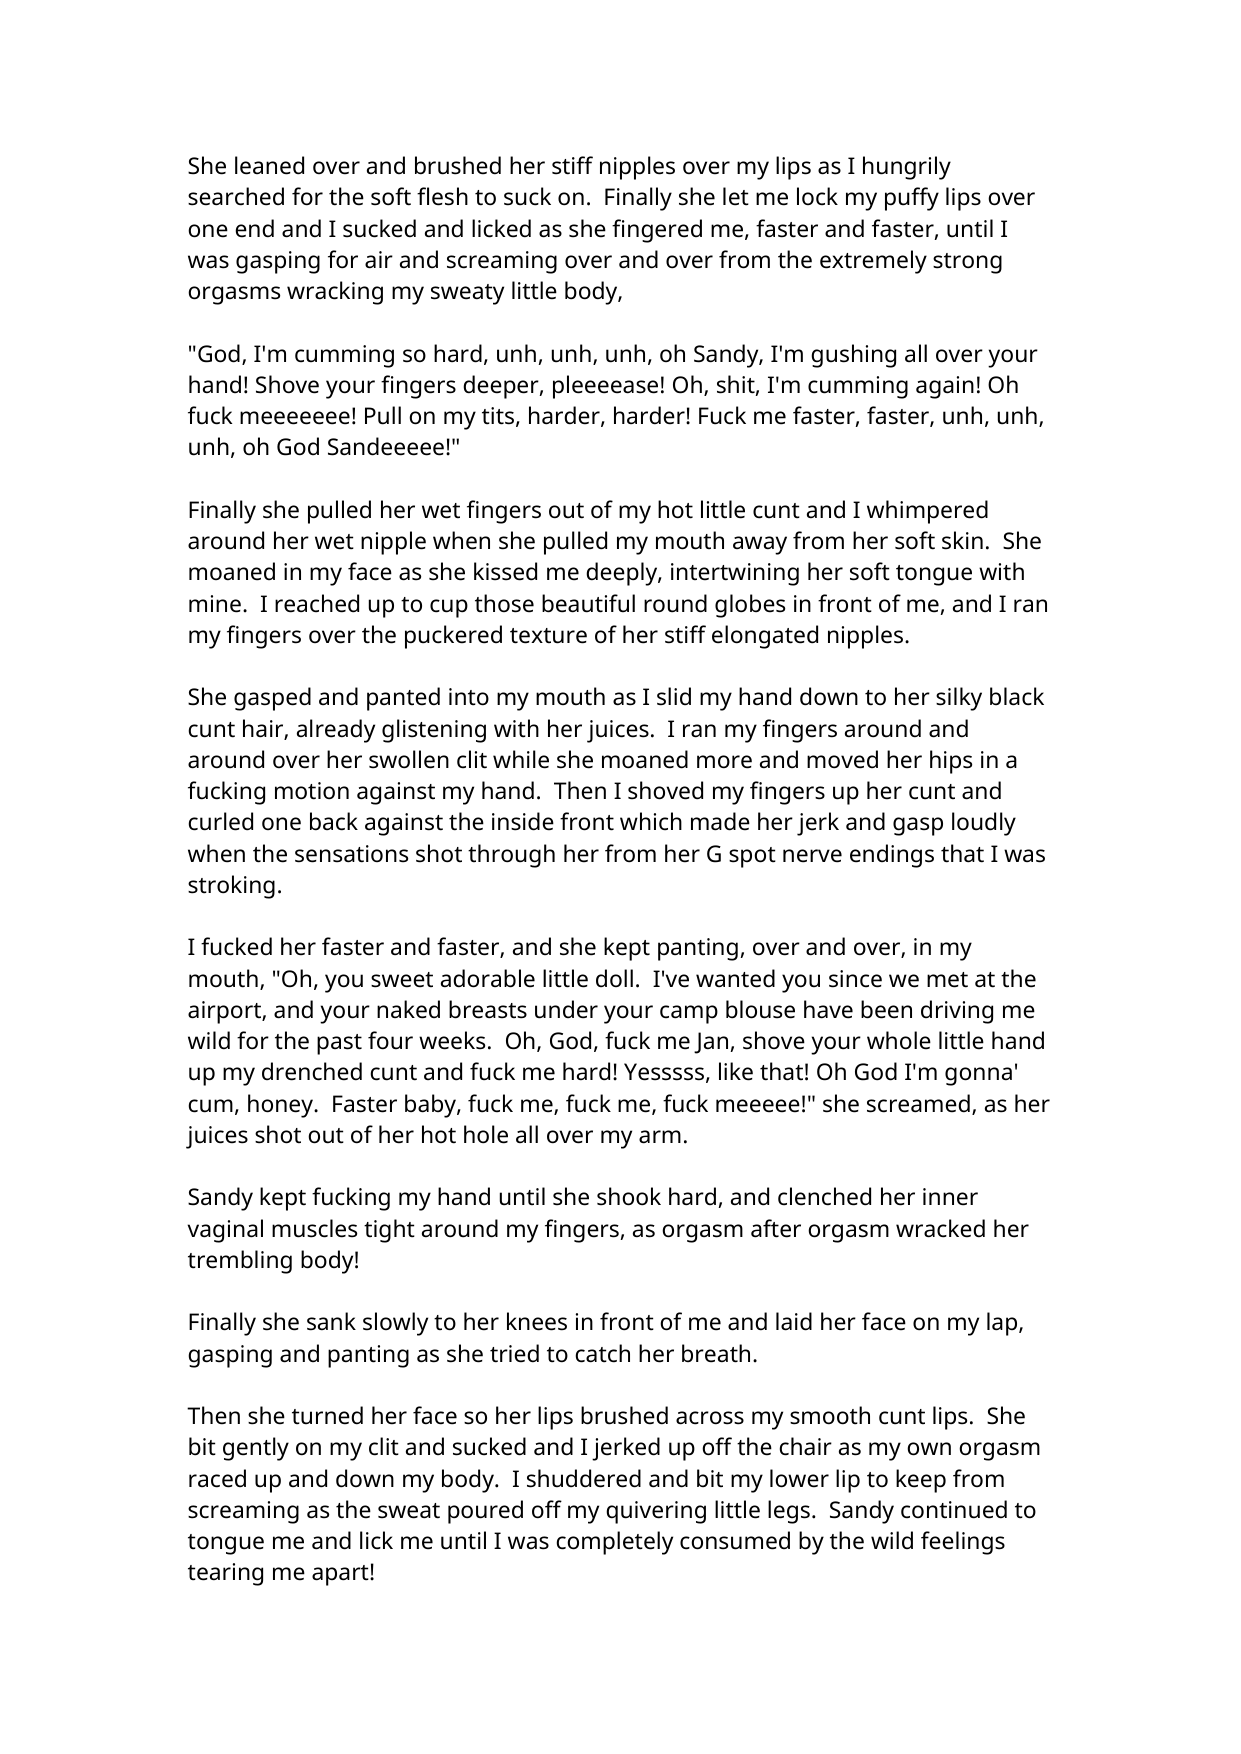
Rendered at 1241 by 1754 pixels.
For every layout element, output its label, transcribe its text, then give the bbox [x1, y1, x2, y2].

text Finally she pulled her wet fingers out of my hot little cunt and I whimpered around her wet nipple when she pulled my mouth away from her soft skin. She moaned in my face as she kissed me deeply, intertwining her soft tongue with mine. I reached up to cup those beautiful round globes in front of me, and I ran my fingers over the puckered texture of her stiff elongated nipples. [187, 494, 1053, 650]
text She gasped and panted into my mouth as I slid my hand down to her silky black cunt hair, already glistening with her juices. I ran my fingers around and around over her swollen clit while she moaned more and moved her hips in a fucking motion against my hand. Then I shoved my fingers up her cunt and curled one back against the inside front which made her jerk and gasp loudly when the sensations shot through her from her G spot nerve endings that I was stroking. [187, 681, 1053, 900]
text "God, I'm cumming so hard, unh, unh, unh, oh Sandy, I'm gushing all over your hand! Shove your fingers deeper, pleeeease! Oh, shit, I'm cumming again! Oh fuck meeeeeee! Pull on my tits, harder, harder! Fuck me faster, faster, unh, unh, unh, oh God Sandeeeee!" [187, 337, 1053, 462]
text I fucked her faster and faster, and she kept panting, over and over, in my mouth, "Oh, you sweet adorable little doll. I've wanted you since we met at the airport, and your naked breasts under your camp blouse have been driving me wild for the past four weeks. Oh, God, fuck me Jan, shove your whole little hand up my drenched cunt and fuck me hard! Yesssss, like that! Oh God I'm gonna' cum, honey. Faster baby, fuck me, fuck me, fuck meeeee!" she screamed, as her juices shot out of her hot hole all over my arm. [187, 931, 1053, 1150]
text Finally she sank slowly to her knees in front of me and laid her face on my lap, gasping and panting as she tried to catch her breath. [187, 1306, 1053, 1369]
text She leaned over and brushed her stiff nipples over my lips as I hungrily searched for the soft flesh to suck on. Finally she let me lock my puffy lips over one end and I sucked and licked as she fingered me, faster and faster, until I was gasping for air and screaming over and over from the extremely strong orgasms wracking my sweaty little body, [187, 150, 1053, 306]
text Then she turned her face so her lips brushed across my smooth cunt lips. She bit gently on my clit and sucked and I jerked up off the chair as my own orgasm raced up and down my body. I shuddered and bit my lower lip to keep from screaming as the sweat poured off my quivering little legs. Sandy continued to tongue me and lick me until I was completely consumed by the wild feelings tearing me apart! [187, 1400, 1053, 1587]
text Sandy kept fucking my hand until she shook hard, and clenched her inner vaginal muscles tight around my fingers, as orgasm after orgasm wracked her trembling body! [187, 1181, 1053, 1275]
